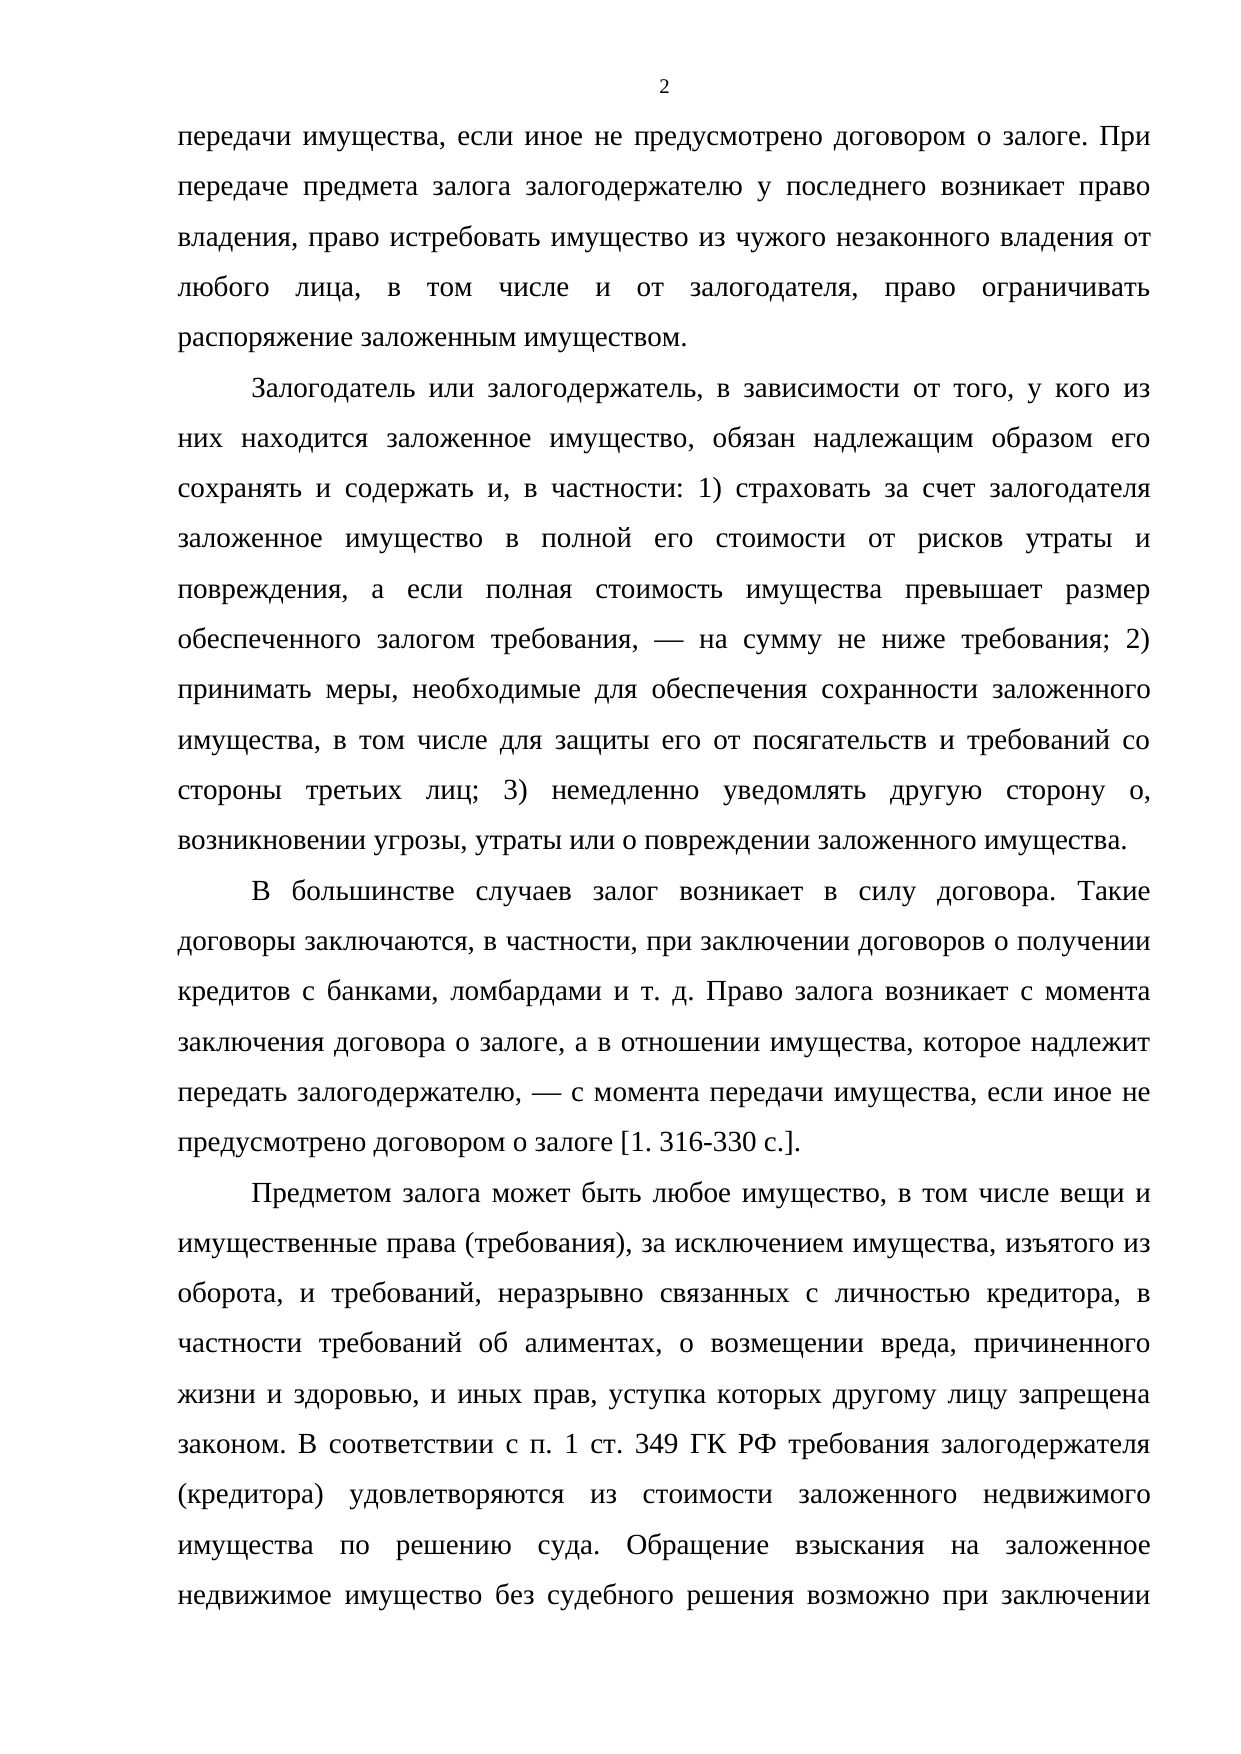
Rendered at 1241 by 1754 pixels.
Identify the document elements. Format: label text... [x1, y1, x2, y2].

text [177, 1175, 1152, 1611]
text В большинстве случаев залог возникает в силу договора. Такие договоры заключаются, в частности, при заключении договоров о получении кредитов с банками, ломбардами и т. д. Право залога возникает с момента заключения договора о залоге, а в отношении имущества, которое надлежит передать залогодержателю, — с момента передачи имущества, если иное не предусмотрено договором о залоге [1. 316-330 с.]. [177, 873, 1152, 1158]
text Залогодатель или залогодержатель, в зависимости от того, у кого из них находится заложенное имущество, обязан надлежащим образом его сохранять и содержать и, в частности: 1) страховать за счет залогодателя заложенное имущество в полной его стоимости от рисков утраты и повреждения, а если полная стоимость имущества превышает размер обеспеченного залогом требования, — на сумму не ниже требования; 2) принимать меры, необходимые для обеспечения сохранности заложенного имущества, в том числе для защиты его от посягательств и требований со стороны третьих лиц; 3) немедленно уведомлять другую сторону о, возникновении угрозы, утраты или о повреждении заложенного имущества. [177, 370, 1152, 856]
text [177, 118, 1152, 353]
